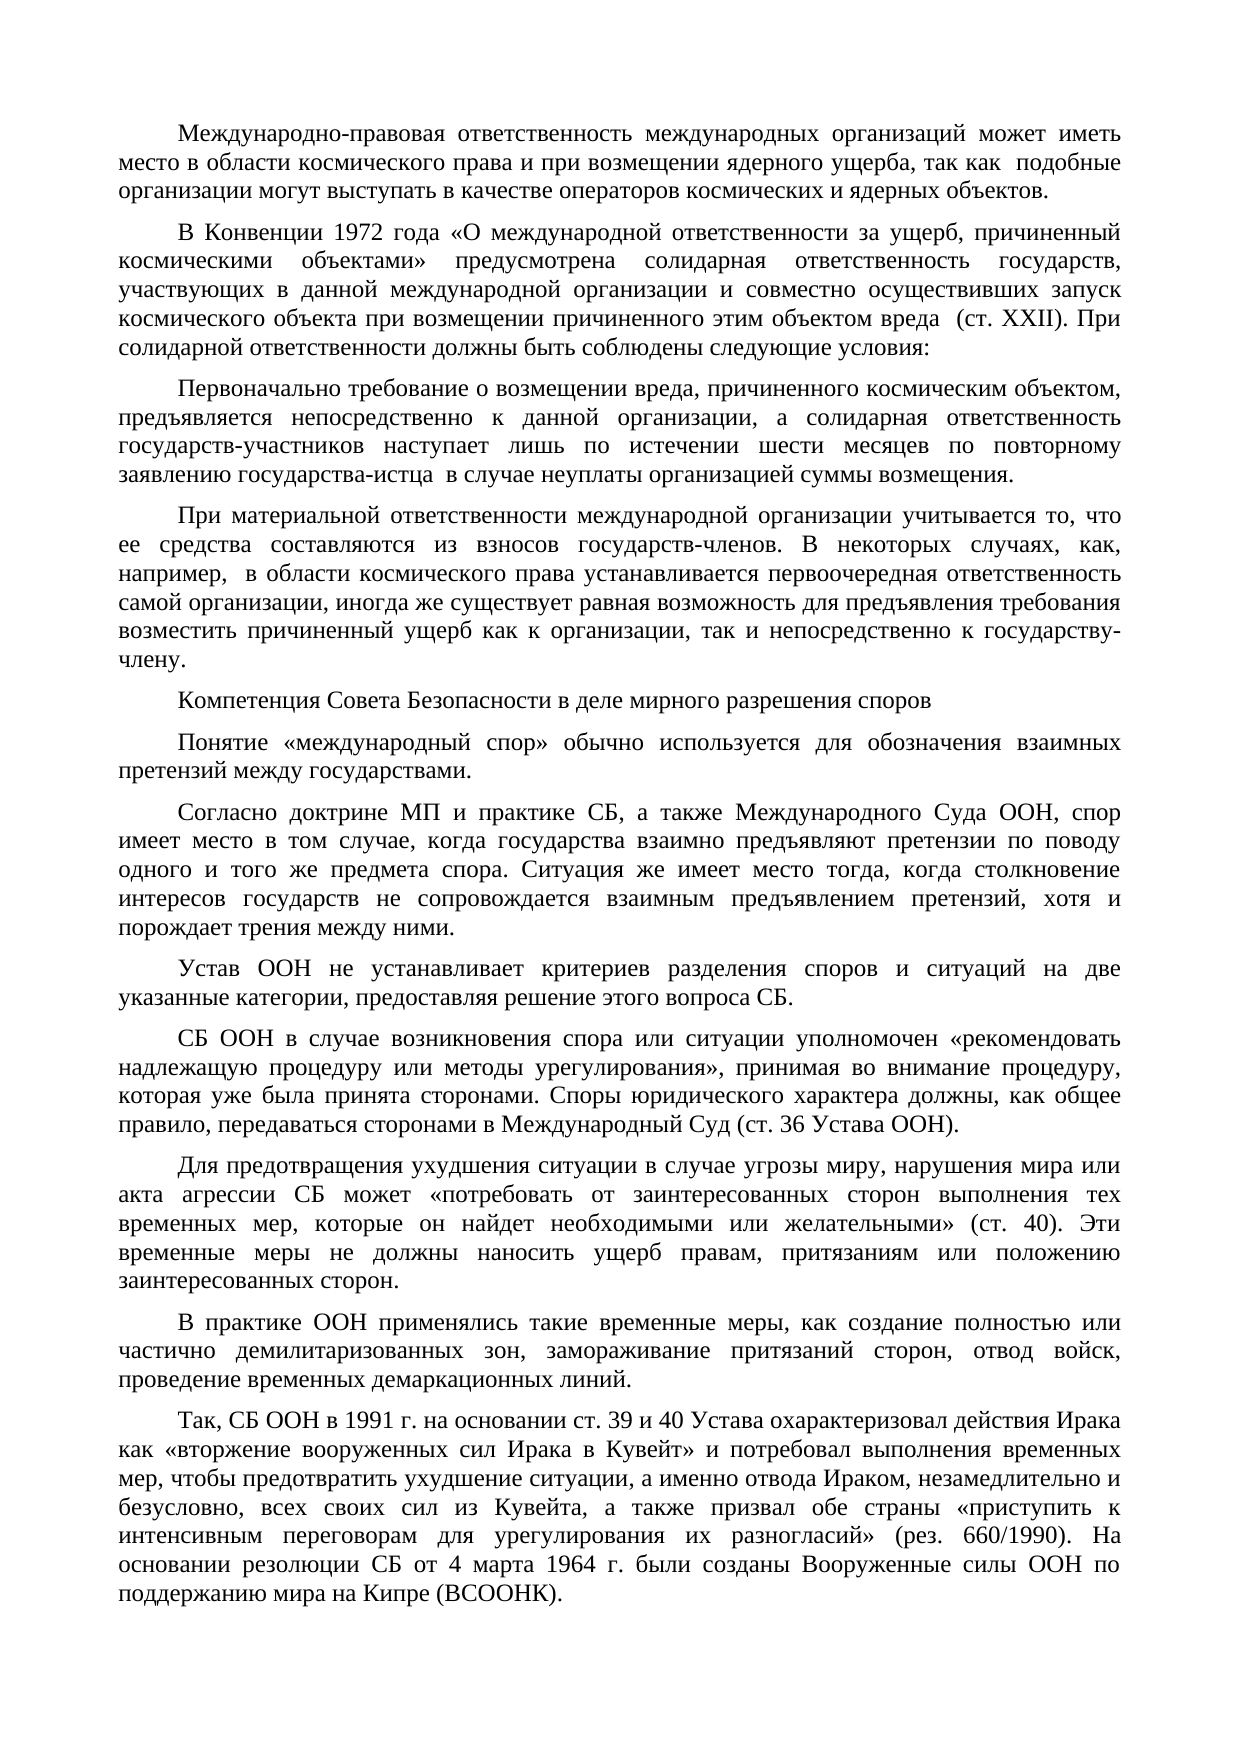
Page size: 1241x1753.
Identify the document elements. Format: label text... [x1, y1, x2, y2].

text Международно-правовая ответственность международных организаций может иметь место в области космического права и при возмещении ядерного ущерба, так как подобные организации могут выступать в качестве операторов космических и ядерных объектов. [118, 118, 1122, 204]
text Устав ООН не устанавливает критериев разделения споров и ситуаций на две указанные категории, предоставляя решение этого вопроса СБ. [118, 953, 1122, 1011]
text Компетенция Совета Безопасности в деле мирного разрешения споров [118, 686, 1122, 714]
text СБ ООН в случае возникновения спора или ситуации уполномочен «рекомендовать надлежащую процедуру или методы урегулирования», принимая во внимание процедуру, которая уже была принята сторонами. Споры юридического характера должны, как общее правило, передаваться сторонами в Международный Суд (ст. 36 Устава ООН). [118, 1023, 1122, 1138]
text Так, СБ ООН в 1991 г. на основании ст. 39 и 40 Устава охарактеризовал действия Ирака как «вторжение вооруженных сил Ирака в Кувейт» и потребовал выполнения временных мер, чтобы предотвратить ухудшение ситуации, а именно отвода Ираком, незамедлительно и безусловно, всех своих сил из Кувейта, а также призвал обе страны «приступить к интенсивным переговорам для урегулирования их разногласий» (рез. 660/1990). На основании резолюции СБ от 4 марта 1964 г. были созданы Вооруженные силы ООН по поддержанию мира на Кипре (ВСООНК). [118, 1406, 1122, 1607]
text Первоначально требование о возмещении вреда, причиненного космическим объектом, предъявляется непосредственно к данной организации, а солидарная ответственность государств-участников наступает лишь по истечении шести месяцев по повторному заявлению государства-истца в случае неуплаты организацией суммы возмещения. [118, 373, 1122, 488]
text В Конвенции 1972 года «О международной ответственности за ущерб, причиненный космическими объектами» предусмотрена солидарная ответственность государств, участвующих в данной международной организации и совместно осуществивших запуск космического объекта при возмещении причиненного этим объектом вреда (ст. XXII). При солидарной ответственности должны быть соблюдены следующие условия: [118, 217, 1122, 361]
text При материальной ответственности международной организации учитывается то, что ее средства составляются из взносов государств-членов. В некоторых случаях, как, например, в области космического права устанавливается первоочередная ответственность самой организации, иногда же существует равная возможность для предъявления требования возместить причиненный ущерб как к организации, так и непосредственно к государству-члену. [118, 501, 1122, 673]
text В практике ООН применялись такие временные меры, как создание полностью или частично демилитаризованных зон, замораживание притязаний сторон, отвод войск, проведение временных демаркационных линий. [118, 1307, 1122, 1393]
text Согласно доктрине МП и практике СБ, а также Международного Суда ООН, спор имеет место в том случае, когда государства взаимно предъявляют претензии по поводу одного и того же предмета спора. Ситуация же имеет место тогда, когда столкновение интересов государств не сопровождается взаимным предъявлением претензий, хотя и порождает трения между ними. [118, 797, 1122, 941]
text Понятие «международный спор» обычно используется для обозначения взаимных претензий между государствами. [118, 727, 1122, 784]
text Для предотвращения ухудшения ситуации в случае угрозы миру, нарушения мира или акта агрессии СБ может «потребовать от заинтересованных сторон выполнения тех временных мер, которые он найдет необходимыми или желательными» (ст. 40). Эти временные меры не должны наносить ущерб правам, притязаниям или положению заинтересованных сторон. [118, 1151, 1122, 1294]
